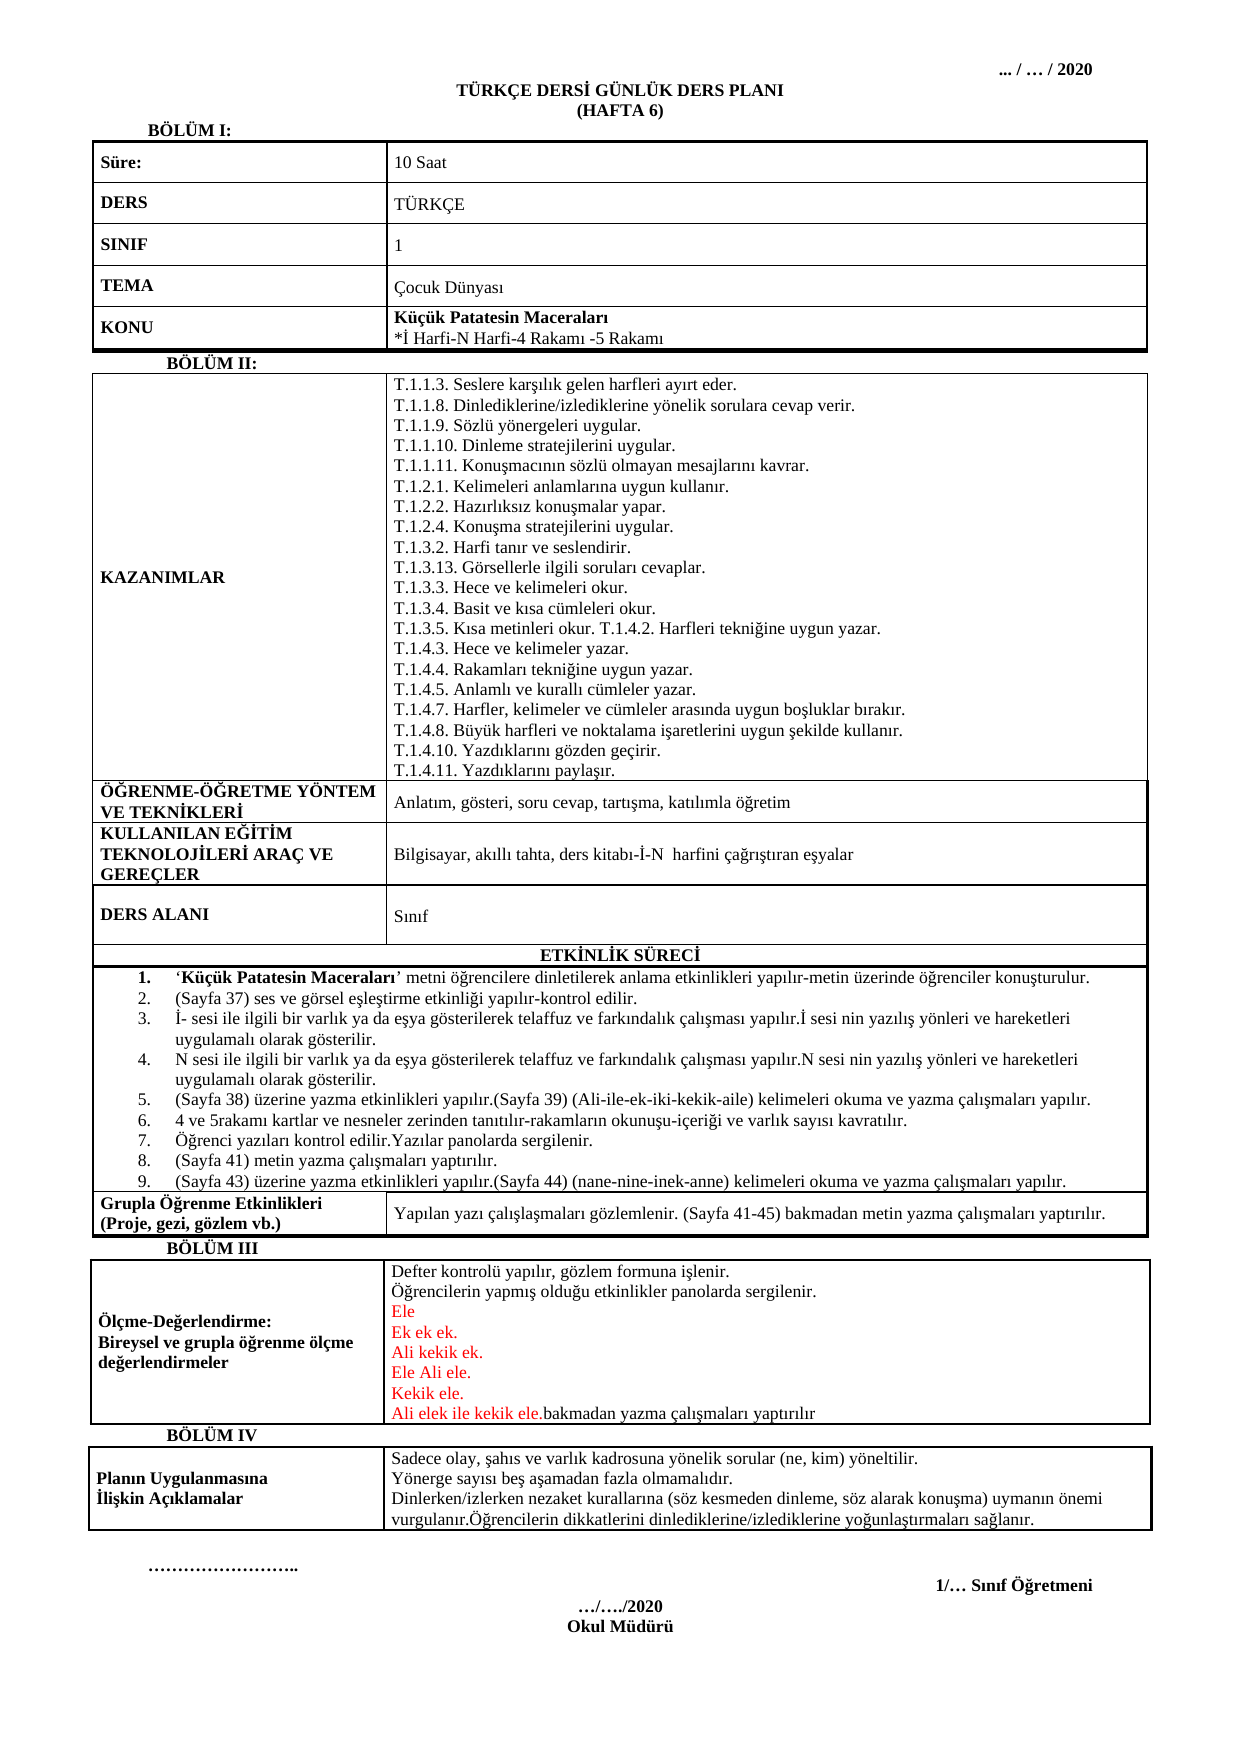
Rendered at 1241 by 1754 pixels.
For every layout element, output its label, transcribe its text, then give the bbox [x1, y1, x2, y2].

table_cell Çocuk Dünyası [388, 266, 1146, 306]
table_header Planın Uygulanmasına İlişkin Açıklamalar [90, 1448, 383, 1529]
table_cell Bilgisayar, akıllı tahta, ders kitabı-İ-N harfini çağrıştıran eşyalar [387, 823, 1146, 884]
table_cell Küçük Patatesin Maceraları *İ Harfi-N Harfi-4 Rakamı -5 Rakamı [388, 307, 1146, 348]
text BÖLÜM II: [148, 353, 1093, 373]
table_header Sadece olay, şahıs ve varlık kadrosuna yönelik sorular (ne, kim) yöneltilir. Yönerge sayısı beş aşamadan fazla olmamalıdır. Dinlerken/izlerken nezaket kurallarına (söz kesmeden dinleme, söz alarak konuşma) uymanın önemi vurgulanır.Öğrencilerin dikkatlerini dinlediklerine/izlediklerine yoğunlaştırmaları sağlanır. [385, 1448, 1150, 1529]
text 1/… Sınıf Öğretmeni [148, 1575, 1093, 1596]
table_cell ‘Küçük Patatesin Maceraları’ metni öğrencilere dinletilerek anlama etkinlikleri yapılır-metin üzerinde öğrenciler konuşturulur. (Sayfa 37) ses ve görsel eşleştirme etkinliği yapılır-kontrol edilir. İ- sesi ile ilgili bir varlık ya da eşya gösterilerek telaffuz ve farkındalık çalışması yapılır.İ sesi nin yazılış yönleri ve hareketleri uygulamalı olarak gösterilir. N sesi ile ilgili bir varlık ya da eşya gösterilerek telaffuz ve farkındalık çalışması yapılır.N sesi nin yazılış yönleri ve hareketleri uygulamalı olarak gösterilir. (Sayfa 38) üzerine yazma etkinlikleri yapılır.(Sayfa 39) (Ali-ile-ek-iki-kekik-aile) kelimeleri okuma ve yazma çalışmaları yapılır. 4 ve 5rakamı kartlar ve nesneler zerinden tanıtılır-rakamların okunuşu-içeriği ve varlık sayısı kavratılır. Öğrenci yazıları kontrol edilir.Yazılar panolarda sergilenir. (Sayfa 41) metin yazma çalışmaları yaptırılır. (Sayfa 43) üzerine yazma etkinlikleri yapılır.(Sayfa 44) (nane-nine-inek-anne) kelimeleri okuma ve yazma çalışmaları yapılır. [94, 968, 1146, 1191]
table_cell Sınıf [387, 886, 1146, 943]
text BÖLÜM I: [148, 120, 1093, 140]
table_cell KULLANILAN EĞİTİM TEKNOLOJİLERİ ARAÇ VE GEREÇLER [93, 823, 386, 884]
table_cell 1 [388, 224, 1146, 264]
table_cell KONU [94, 307, 386, 348]
table_header T.1.1.3. Seslere karşılık gelen harfleri ayırt eder. T.1.1.8. Dinlediklerine/izlediklerine yönelik sorulara cevap verir. T.1.1.9. Sözlü yönergeleri uygular. T.1.1.10. Dinleme stratejilerini uygular. T.1.1.11. Konuşmacının sözlü olmayan mesajlarını kavrar. T.1.2.1. Kelimeleri anlamlarına uygun kullanır. T.1.2.2. Hazırlıksız konuşmalar yapar. T.1.2.4. Konuşma stratejilerini uygular. T.1.3.2. Harfi tanır ve seslendirir. T.1.3.13. Görsellerle ilgili soruları cevaplar. T.1.3.3. Hece ve kelimeleri okur. T.1.3.4. Basit ve kısa cümleleri okur. T.1.3.5. Kısa metinleri okur. T.1.4.2. Harfleri tekniğine uygun yazar. T.1.4.3. Hece ve kelimeler yazar. T.1.4.4. Rakamları tekniğine uygun yazar. T.1.4.5. Anlamlı ve kurallı cümleler yazar. T.1.4.7. Harfler, kelimeler ve cümleler arasında uygun boşluklar bırakır. T.1.4.8. Büyük harfleri ve noktalama işaretlerini uygun şekilde kullanır. T.1.4.10. Yazdıklarını gözden geçirir. T.1.4.11. Yazdıklarını paylaşır. [387, 374, 1147, 780]
table_cell ETKİNLİK SÜRECİ [94, 945, 1146, 965]
table_cell Yapılan yazı çalışlaşmaları gözlemlenir. (Sayfa 41-45) bakmadan metin yazma çalışmaları yaptırılır. [387, 1193, 1146, 1233]
table_header Ölçme-Değerlendirme: Bireysel ve grupla öğrenme ölçme değerlendirmeler [92, 1261, 383, 1423]
table_cell SINIF [94, 224, 386, 264]
text …………………….. [148, 1531, 1093, 1575]
table_cell DERS ALANI [94, 886, 386, 943]
table_header KAZANIMLAR [93, 374, 386, 780]
table_cell Anlatım, gösteri, soru cevap, tartışma, katılımla öğretim [387, 781, 1146, 822]
table_cell ÖĞRENME-ÖĞRETME YÖNTEM VE TEKNİKLERİ [93, 781, 386, 822]
text TÜRKÇE DERSİ GÜNLÜK DERS PLANI [148, 79, 1093, 100]
table_cell TEMA [94, 266, 386, 306]
subtitle BÖLÜM III [148, 1238, 1093, 1258]
table_header 10 Saat [388, 143, 1146, 182]
table_cell Grupla Öğrenme Etkinlikleri (Proje, gezi, gözlem vb.) [94, 1192, 386, 1233]
table_cell DERS [94, 183, 386, 223]
table_header Defter kontrolü yapılır, gözlem formuna işlenir. Öğrencilerin yapmış olduğu etkinlikler panolarda sergilenir. Ele Ek ek ek. Ali kekik ek. Ele Ali ele. Kekik ele. Ali elek ile kekik ele.bakmadan yazma çalışmaları yaptırılır [385, 1261, 1149, 1423]
subtitle BÖLÜM IV [148, 1425, 1093, 1446]
table_cell TÜRKÇE [388, 183, 1146, 223]
text ... / … / 2020 [148, 59, 1093, 79]
text (HAFTA 6) [148, 100, 1093, 120]
text …/…./2020 [148, 1596, 1093, 1616]
table_header Süre: [94, 143, 386, 182]
text Okul Müdürü [148, 1616, 1093, 1636]
